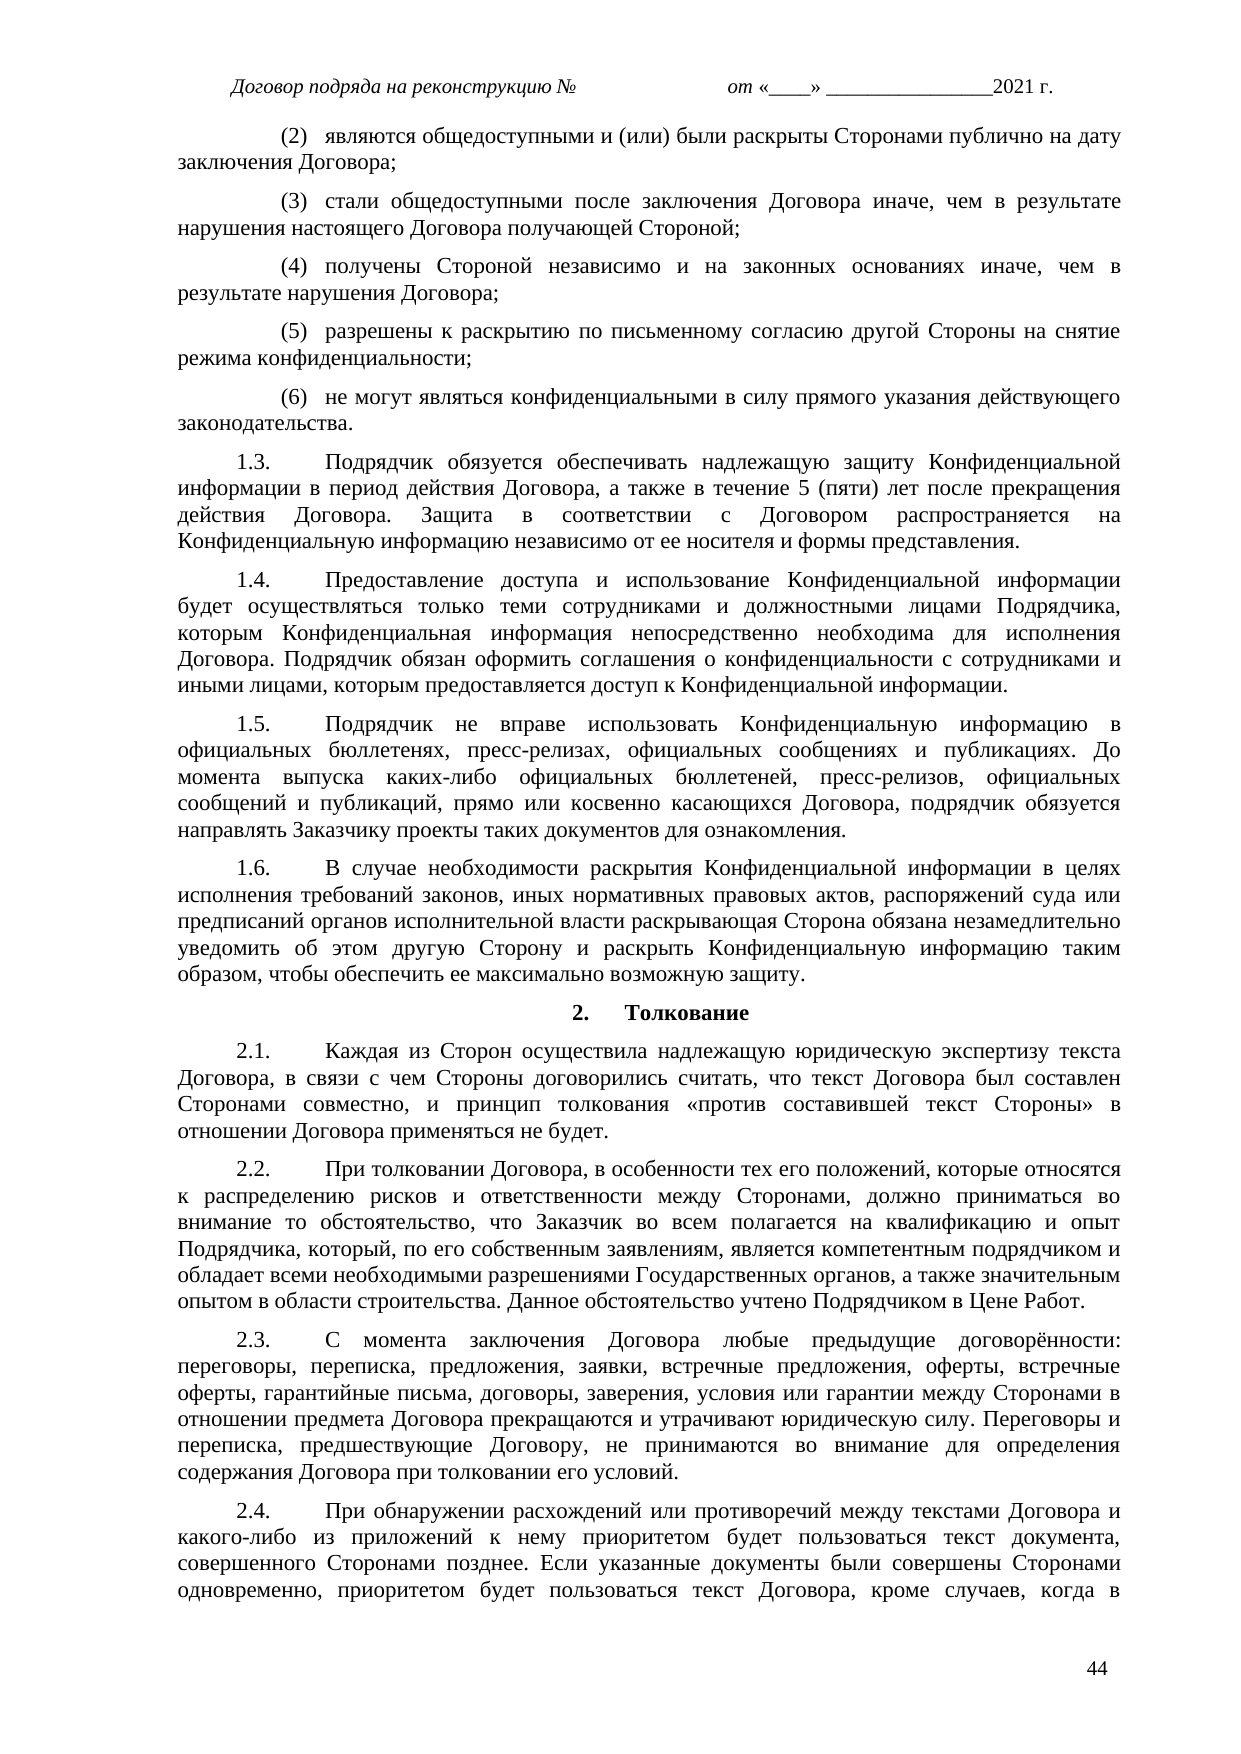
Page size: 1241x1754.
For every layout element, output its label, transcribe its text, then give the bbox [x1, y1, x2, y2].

text не могут являться конфиденциальными в силу прямого указания действующего законодательства. [177, 383, 1122, 436]
text Каждая из Сторон осуществила надлежащую юридическую экспертизу текста Договора, в связи с чем Стороны договорились считать, что текст Договора был составлен Сторонами совместно, и принцип толкования «против составившей текст Стороны» в отношении Договора применяться не будет. [177, 1038, 1122, 1143]
text получены Стороной независимо и на законных основаниях иначе, чем в результате нарушения Договора; [177, 252, 1122, 305]
text стали общедоступными после заключения Договора иначе, чем в результате нарушения настоящего Договора получающей Стороной; [177, 187, 1122, 240]
text В случае необходимости раскрытия Конфиденциальной информации в целях исполнения требований законов, иных нормативных правовых актов, распоряжений суда или предписаний органов исполнительной власти раскрывающая Сторона обязана незамедлительно уведомить об этом другую Сторону и раскрыть Конфиденциальную информацию таким образом, чтобы обеспечить ее максимально возможную защиту. [177, 854, 1122, 986]
text Толкование [177, 999, 1122, 1025]
text Подрядчик не вправе использовать Конфиденциальную информацию в официальных бюллетенях, пресс-релизах, официальных сообщениях и публикациях. До момента выпуска каких-либо официальных бюллетеней, пресс-релизов, официальных сообщений и публикаций, прямо или косвенно касающихся Договора, подрядчик обязуется направлять Заказчику проекты таких документов для ознакомления. [177, 710, 1122, 842]
text При толковании Договора, в особенности тех его положений, которые относятся к распределению рисков и ответственности между Сторонами, должно приниматься во внимание то обстоятельство, что Заказчик во всем полагается на квалификацию и опыт Подрядчика, который, по его собственным заявлениям, является компетентным подрядчиком и обладает всеми необходимыми разрешениями Государственных органов, а также значительным опытом в области строительства. Данное обстоятельство учтено Подрядчиком в Цене Работ. [177, 1156, 1122, 1314]
text С момента заключения Договора любые предыдущие договорённости: переговоры, переписка, предложения, заявки, встречные предложения, оферты, встречные оферты, гарантийные письма, договоры, заверения, условия или гарантии между Сторонами в отношении предмета Договора прекращаются и утрачивают юридическую силу. Переговоры и переписка, предшествующие Договору, не принимаются во внимание для определения содержания Договора при толковании его условий. [177, 1326, 1122, 1484]
text являются общедоступными и (или) были раскрыты Сторонами публично на дату заключения Договора; [177, 122, 1122, 175]
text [177, 1497, 1122, 1602]
text Предоставление доступа и использование Конфиденциальной информации будет осуществляться только теми сотрудниками и должностными лицами Подрядчика, которым Конфиденциальная информация непосредственно необходима для исполнения Договора. Подрядчик обязан оформить соглашения о конфиденциальности с сотрудниками и иными лицами, которым предоставляется доступ к Конфиденциальной информации. [177, 566, 1122, 698]
text разрешены к раскрытию по письменному согласию другой Стороны на снятие режима конфиденциальности; [177, 318, 1122, 370]
text Подрядчик обязуется обеспечивать надлежащую защиту Конфиденциальной информации в период действия Договора, а также в течение 5 (пяти) лет после прекращения действия Договора. Защита в соответствии с Договором распространяется на Конфиденциальную информацию независимо от ее носителя и формы представления. [177, 448, 1122, 553]
